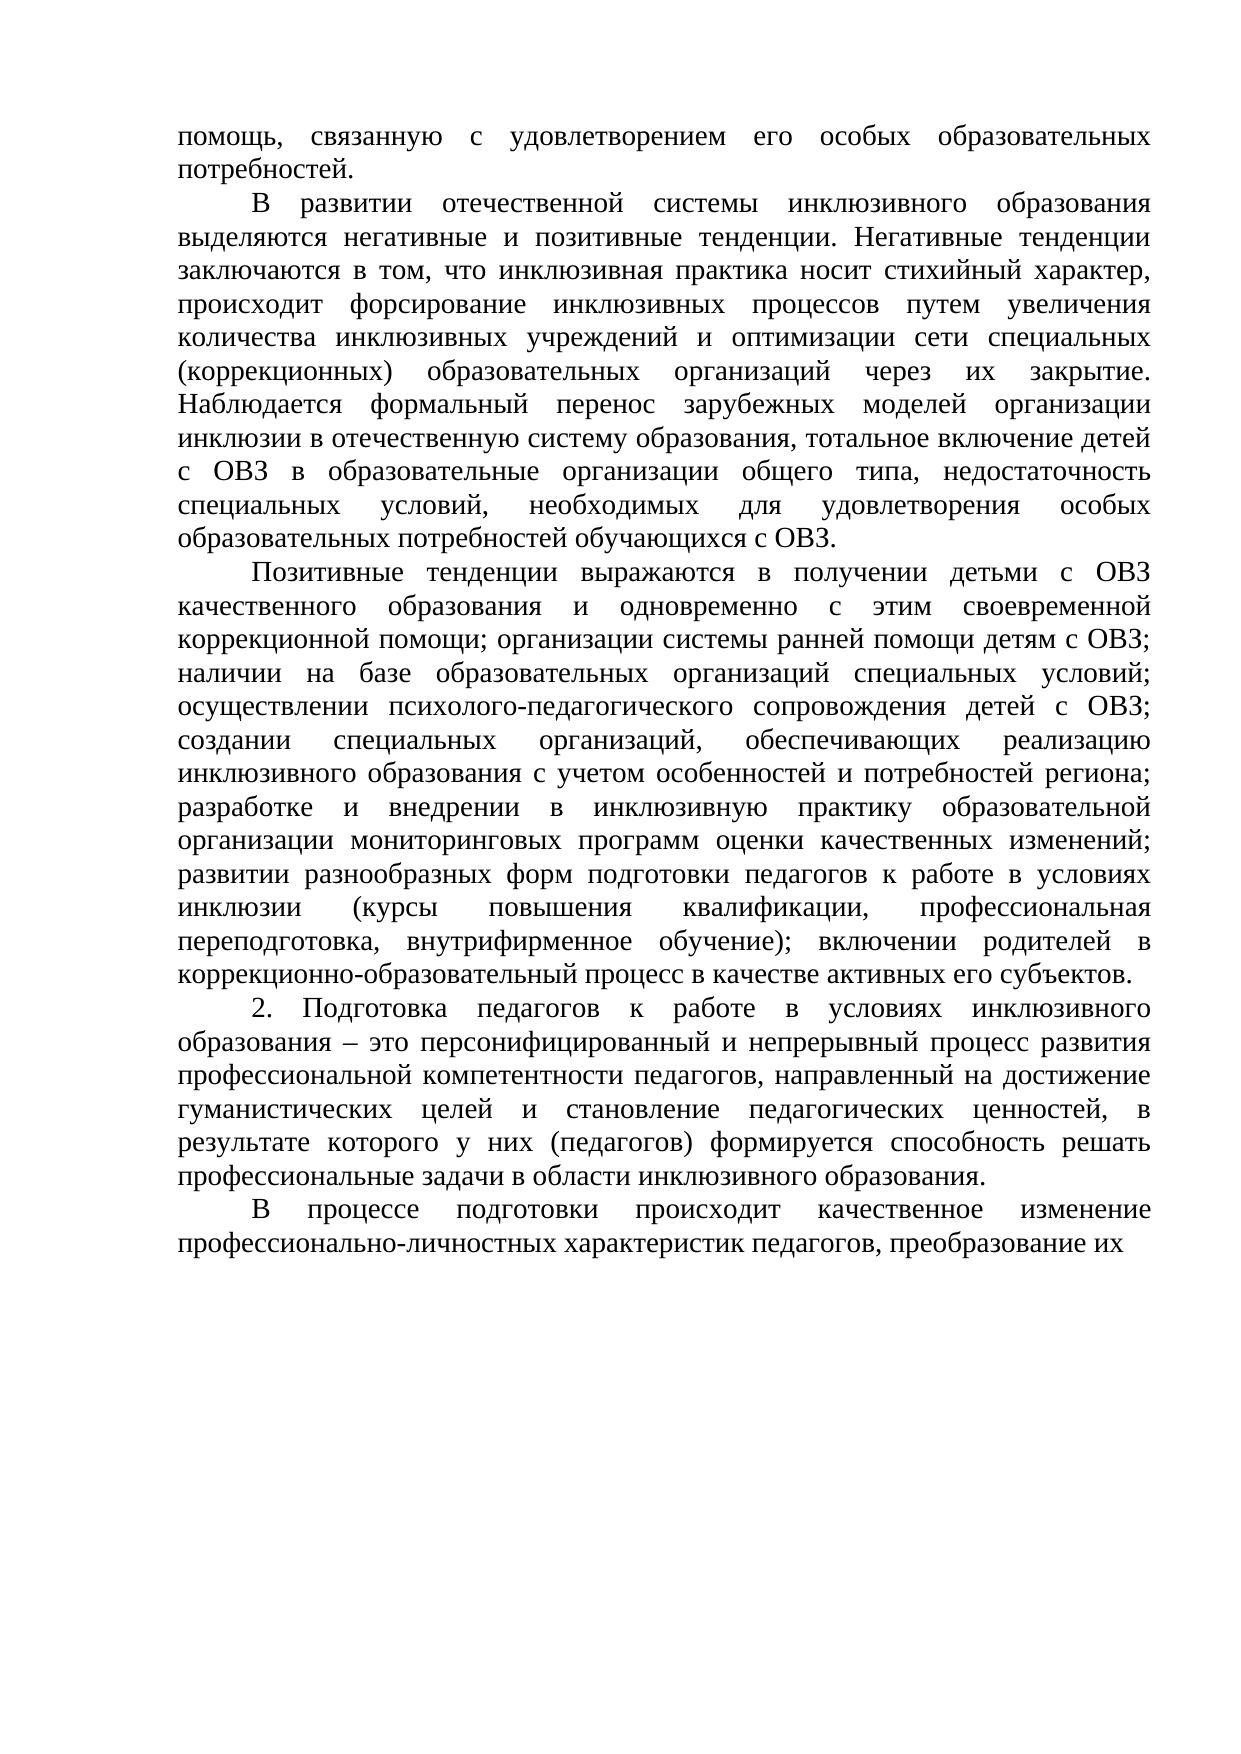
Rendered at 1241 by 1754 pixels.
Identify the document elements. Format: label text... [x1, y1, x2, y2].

text 2. Подготовка педагогов к работе в условиях инклюзивного образования – это персонифицированный и непрерывный процесс развития профессиональной компетентности педагогов, направленный на достижение гуманистических целей и становление педагогических ценностей, в результате которого у них (педагогов) формируется способность решать профессиональные задачи в области инклюзивного образования. [177, 990, 1152, 1191]
text В процессе подготовки происходит качественное изменение профессионально-личностных характеристик педагогов, преобразование их [177, 1191, 1152, 1258]
text В развитии отечественной системы инклюзивного образования выделяются негативные и позитивные тенденции. Негативные тенденции заключаются в том, что инклюзивная практика носит стихийный характер, происходит форсирование инклюзивных процессов путем увеличения количества инклюзивных учреждений и оптимизации сети специальных (коррекционных) образовательных организаций через их закрытие. Наблюдается формальный перенос зарубежных моделей организации инклюзии в отечественную систему образования, тотальное включение детей с ОВЗ в образовательные организации общего типа, недостаточность специальных условий, необходимых для удовлетворения особых образовательных потребностей обучающихся с ОВЗ. [177, 185, 1152, 554]
text Позитивные тенденции выражаются в получении детьми с ОВЗ качественного образования и одновременно с этим своевременной коррекционной помощи; организации системы ранней помощи детям с ОВЗ; наличии на базе образовательных организаций специальных условий; осуществлении психолого-педагогического сопровождения детей с ОВЗ; создании специальных организаций, обеспечивающих реализацию инклюзивного образования с учетом особенностей и потребностей региона; разработке и внедрении в инклюзивную практику образовательной организации мониторинговых программ оценки качественных изменений; развитии разнообразных форм подготовки педагогов к работе в условиях инклюзии (курсы повышения квалификации, профессиональная переподготовка, внутрифирменное обучение); включении родителей в коррекционно-образовательный процесс в качестве активных его субъектов. [177, 554, 1152, 990]
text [177, 118, 1152, 185]
